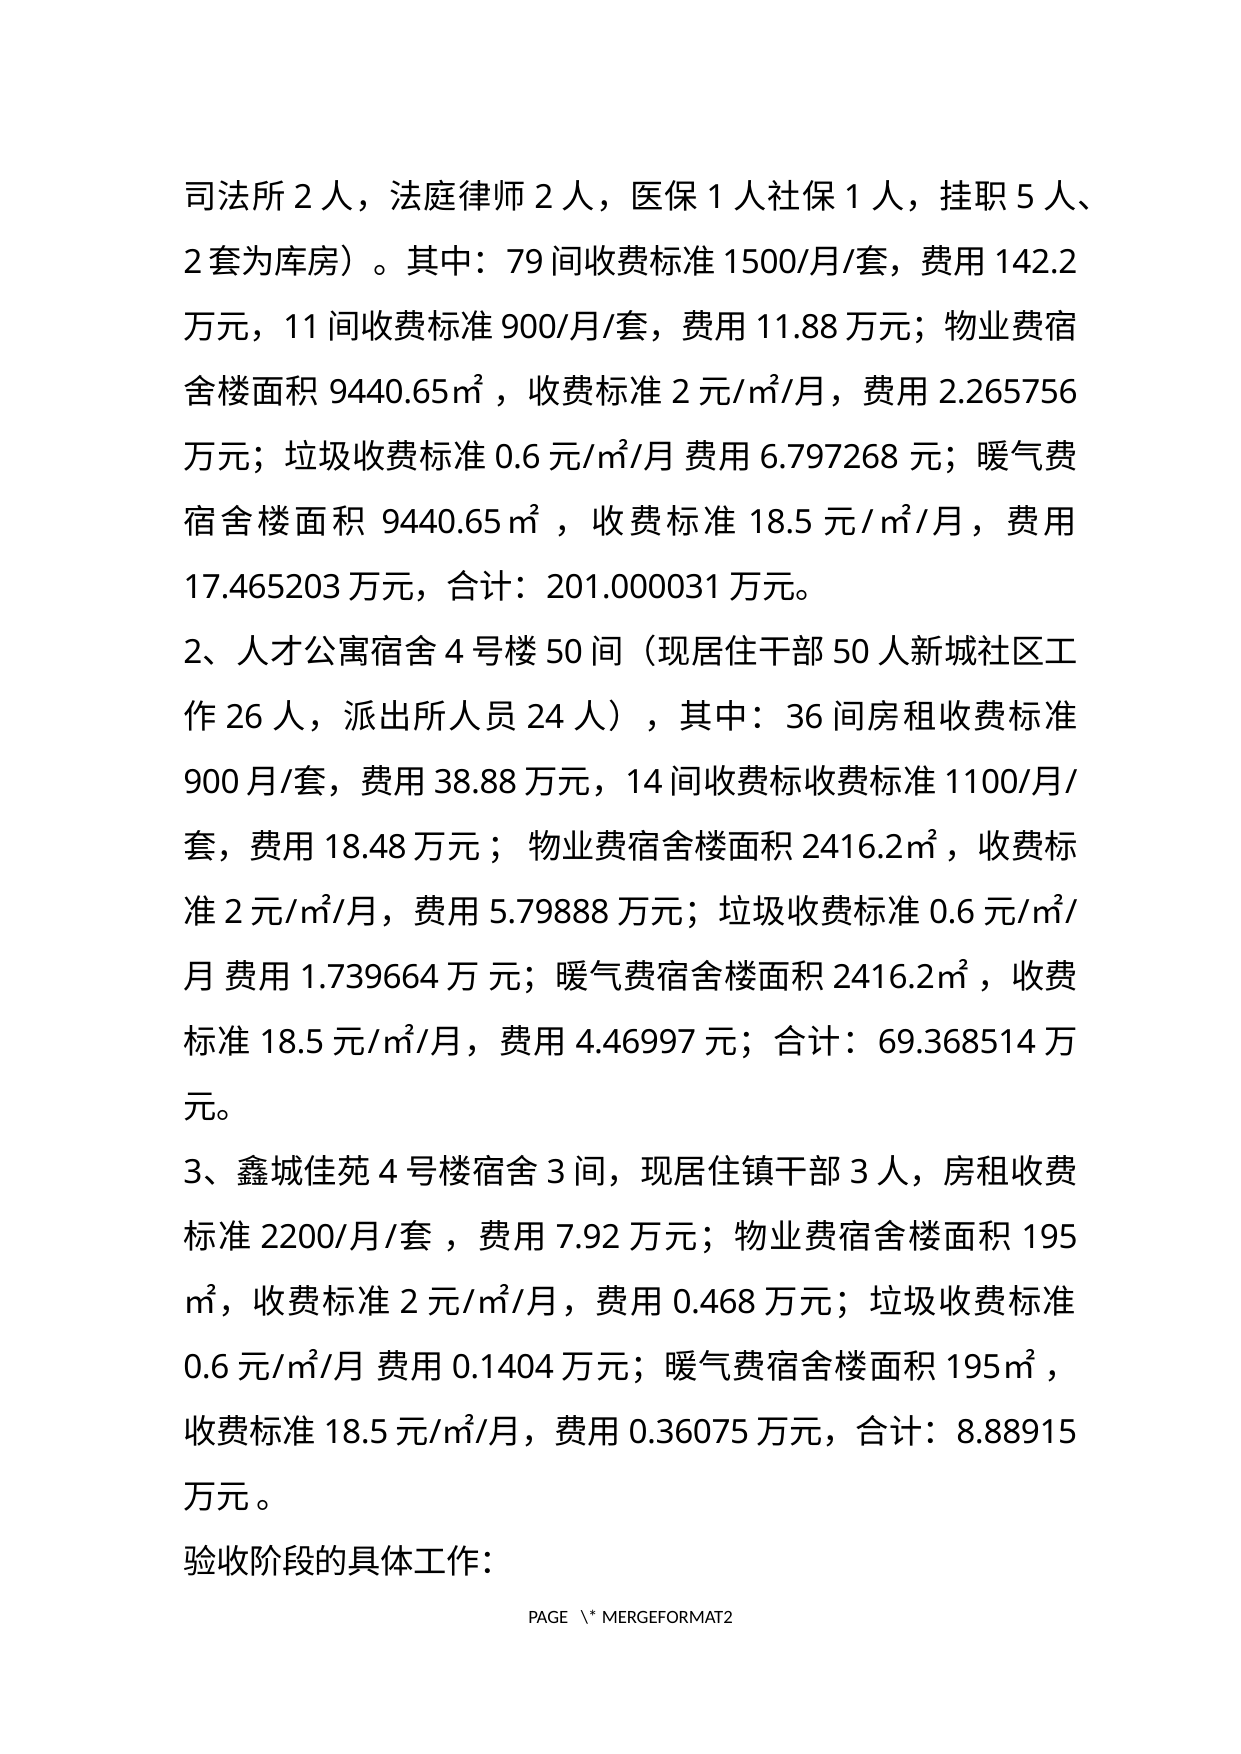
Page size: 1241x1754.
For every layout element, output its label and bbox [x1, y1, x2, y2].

text [183, 162, 1078, 1592]
